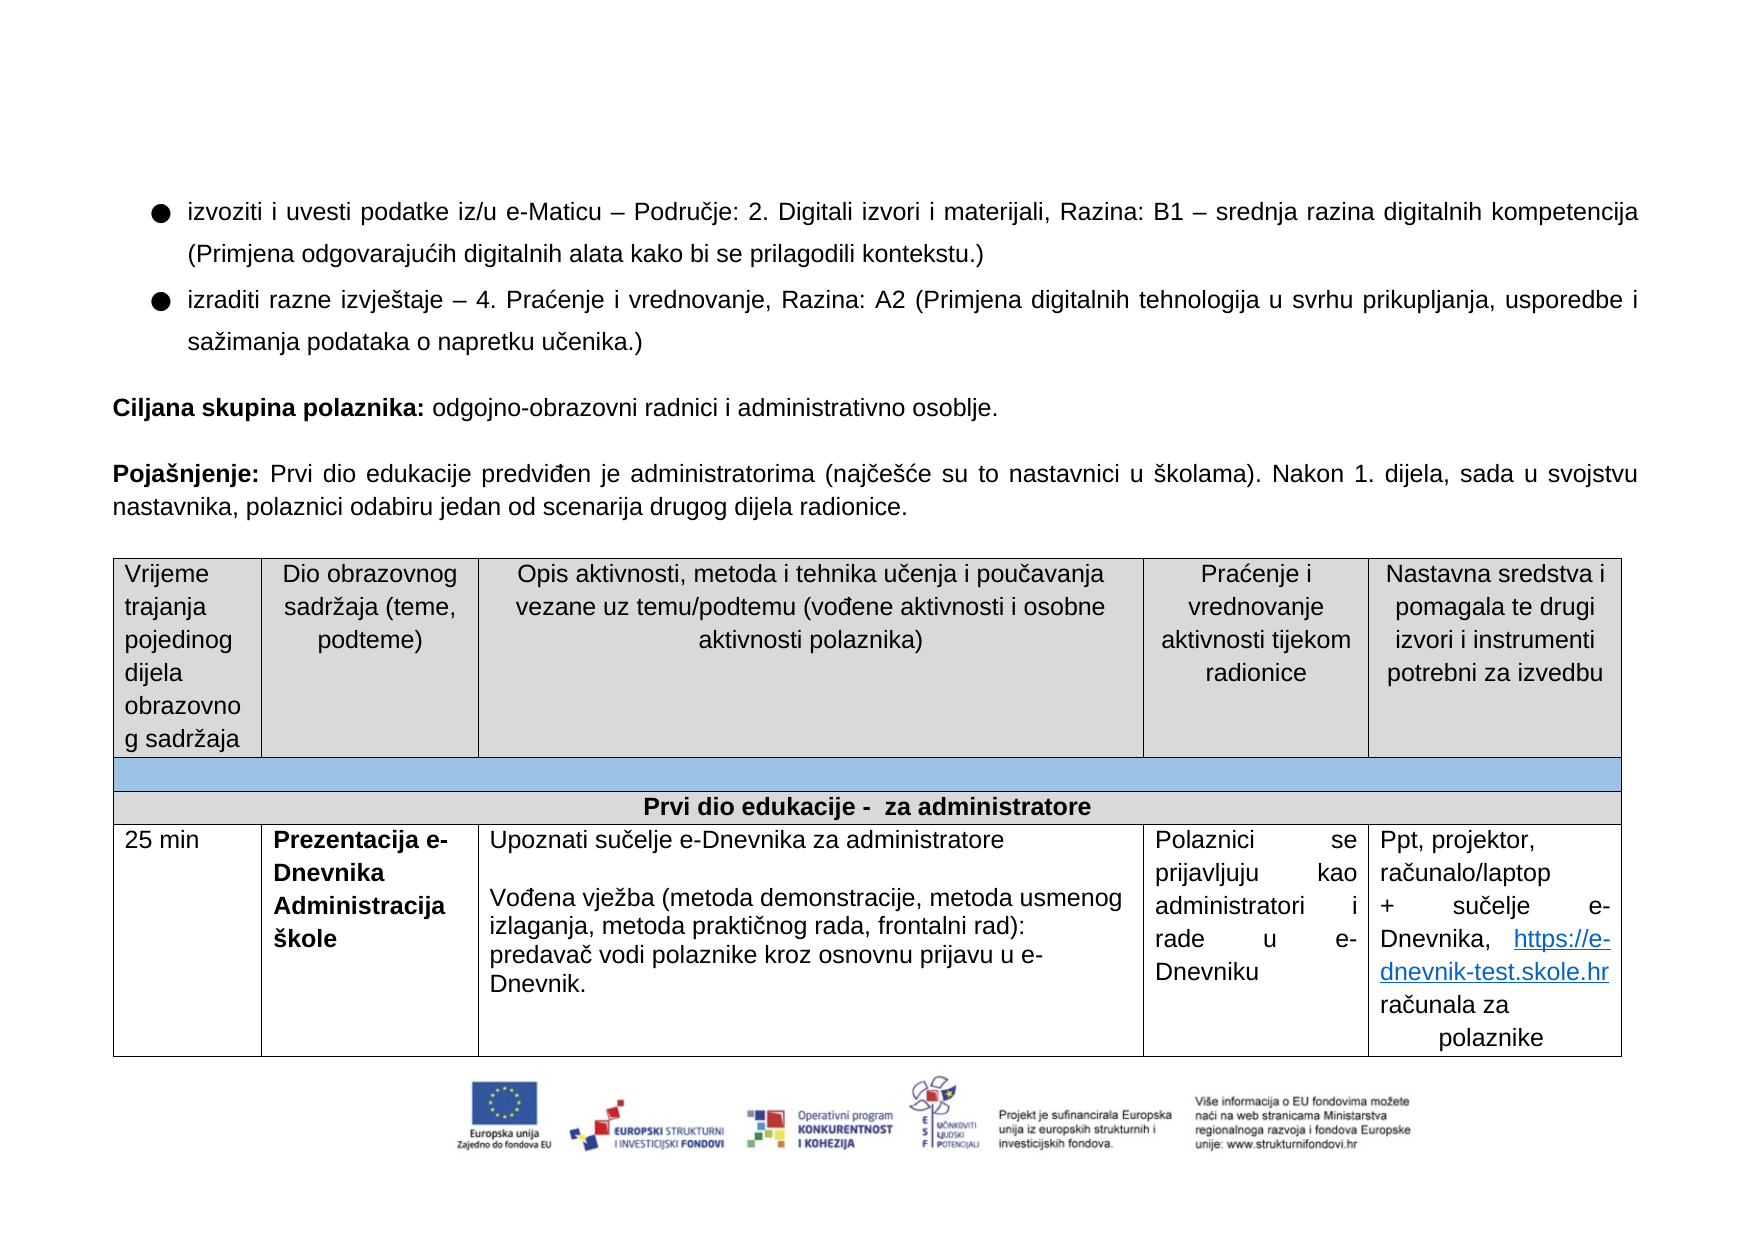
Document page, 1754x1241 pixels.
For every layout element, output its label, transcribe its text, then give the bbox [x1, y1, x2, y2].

table_header Praćenje i vrednovanje aktivnosti tijekom radionice [1144, 559, 1368, 757]
table_header Nastavna sredstva i pomagala te drugi izvori i instrumenti potrebni za izvedbu [1369, 559, 1621, 757]
table_header Vrijeme trajanja pojedinog dijela obrazovnog sadržaja [114, 559, 261, 757]
table_cell 25 min [114, 825, 261, 1056]
table_cell Prvi dio edukacije - za administratore [114, 792, 1621, 824]
table_cell Ppt, projektor, računalo/laptop + sučelje e-Dnevnika, https://e-dnevnik-test.skole.hr računala za polaznike [1369, 825, 1621, 1056]
table_header Opis aktivnosti, metoda i tehnika učenja i poučavanja vezane uz temu/podtemu (vođene aktivnosti i osobne aktivnosti polaznika) [479, 559, 1143, 757]
list izvoziti i uvesti podatke iz/u e-Maticu – Područje: 2. Digitali izvori i materijali, Razina: B1 – srednja razina digitalnih kompetencija (Primjena odgovarajućih digitalnih alata kako bi se prilagodili kontekstu.) [150, 183, 1641, 267]
table_header Dio obrazovnog sadržaja (teme, podteme) [262, 559, 478, 757]
table_cell Polaznici se prijavljuju kao administratori i rade u e-Dnevniku [1144, 825, 1368, 1056]
table_cell Prezentacija e-Dnevnika Administracija škole [262, 825, 478, 1056]
list izraditi razne izvještaje – 4. Praćenje i vrednovanje, Razina: A2 (Primjena digitalnih tehnologija u svrhu prikupljanja, usporedbe i sažimanja podataka o napretku učenika.) [150, 272, 1641, 356]
text Ciljana skupina polaznika: odgojno-obrazovni radnici i administrativno osoblje. [112, 393, 1641, 422]
picture [435, 1057, 1439, 1190]
text Pojašnjenje: Prvi dio edukacije predviđen je administratorima (najčešće su to nastavnici u školama). Nakon 1. dijela, sada u svojstvu nastavnika, polaznici odabiru jedan od scenarija drugog dijela radionice. [112, 459, 1641, 521]
table_cell [114, 758, 1621, 791]
